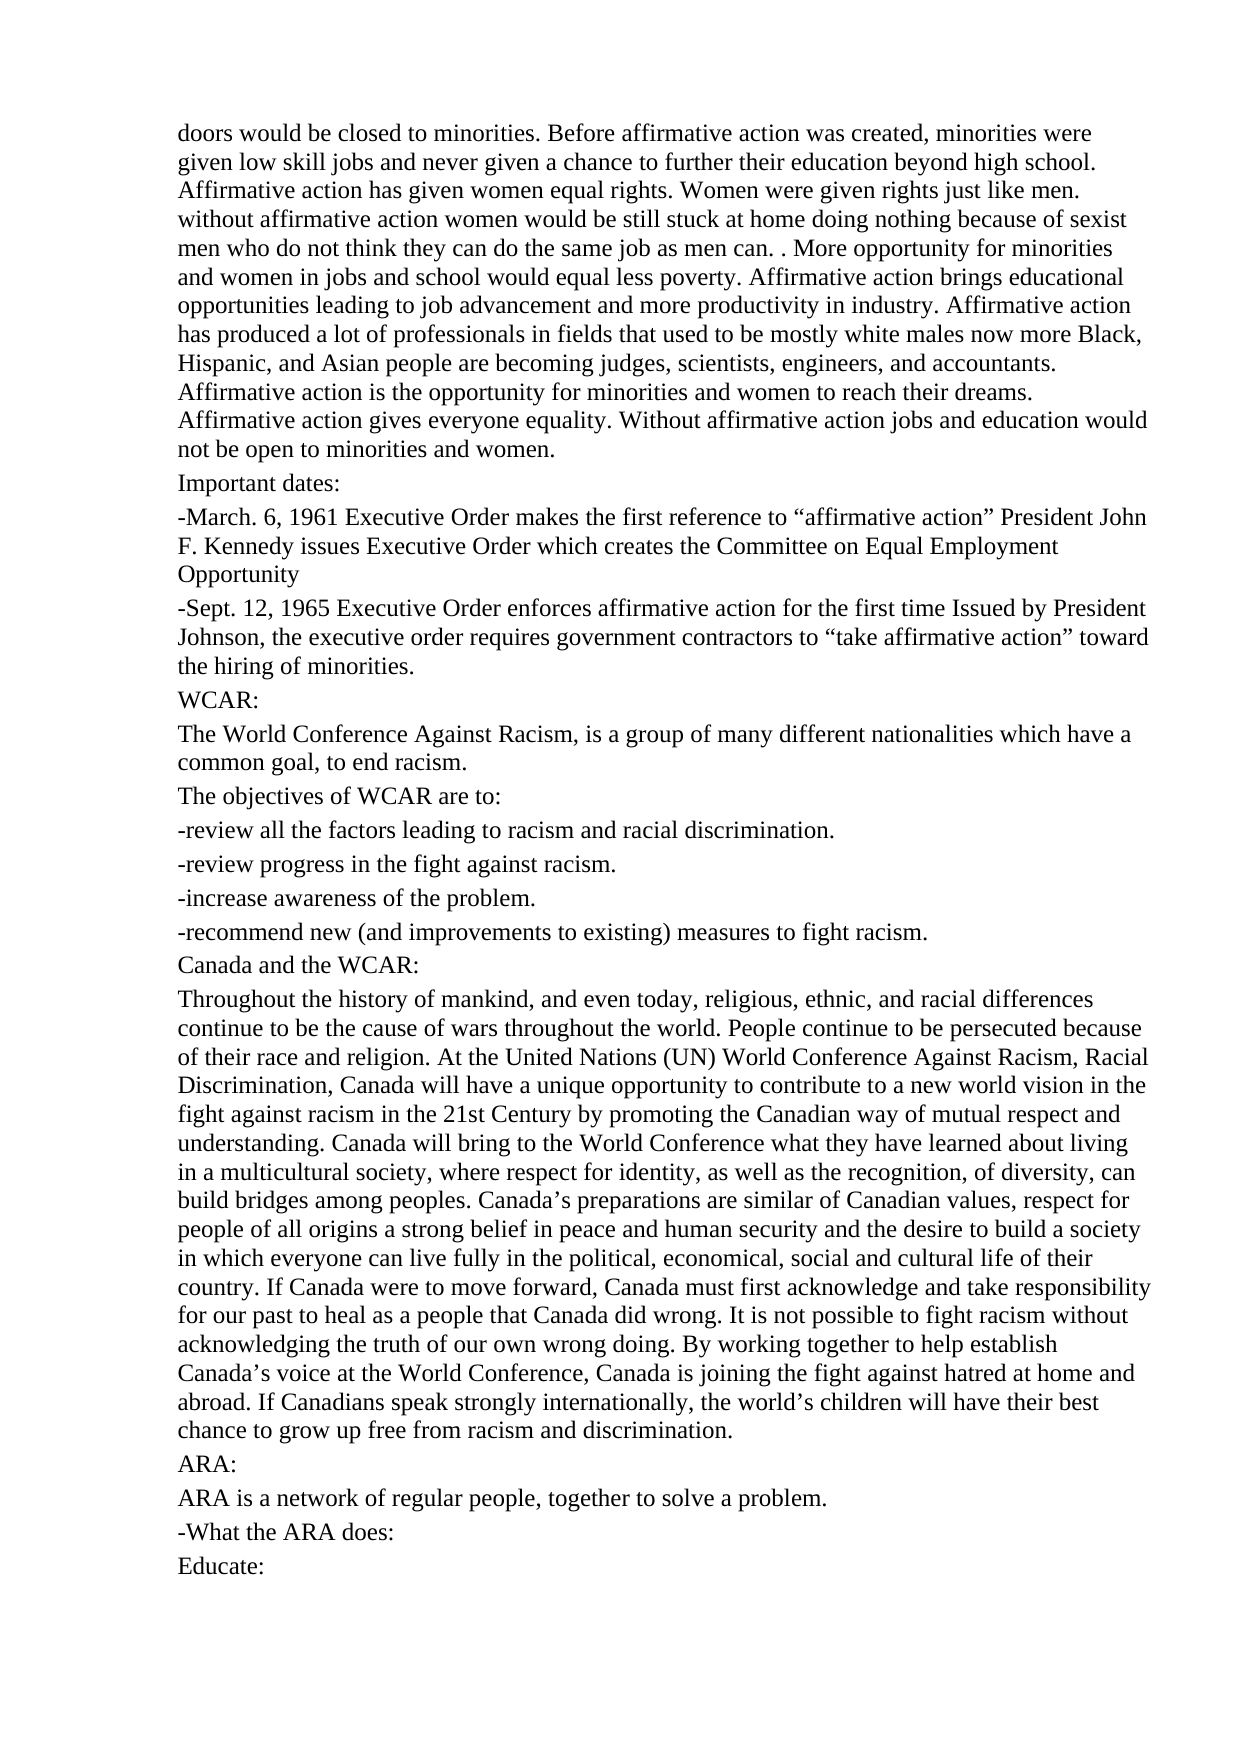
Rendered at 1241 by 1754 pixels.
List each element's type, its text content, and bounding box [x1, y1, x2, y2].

text ARA is a network of regular people, together to solve a problem. [177, 1483, 1152, 1512]
text The objectives of WCAR are to: [177, 781, 1152, 810]
text -increase awareness of the problem. [177, 883, 1152, 912]
text -review progress in the fight against racism. [177, 849, 1152, 878]
text -March. 6, 1961 Executive Order makes the first reference to “affirmative action” President John F. Kennedy issues Executive Order which creates the Committee on Equal Employment Opportunity [177, 502, 1152, 588]
text ARA: [177, 1449, 1152, 1478]
text Educate: [177, 1551, 1152, 1580]
text Throughout the history of mankind, and even today, religious, ethnic, and racial differences continue to be the cause of wars throughout the world. People continue to be persecuted because of their race and religion. At the United Nations (UN) World Conference Against Racism, Racial Discrimination, Canada will have a unique opportunity to contribute to a new world vision in the fight against racism in the 21st Century by promoting the Canadian way of mutual respect and understanding. Canada will bring to the World Conference what they have learned about living in a multicultural society, where respect for identity, as well as the recognition, of diversity, can build bridges among peoples. Canada’s preparations are similar of Canadian values, respect for people of all origins a strong belief in peace and human security and the desire to build a society in which everyone can live fully in the political, economical, social and cultural life of their country. If Canada were to move forward, Canada must first acknowledge and take responsibility for our past to heal as a people that Canada did wrong. It is not possible to fight racism without acknowledging the truth of our own wrong doing. By working together to help establish Canada’s voice at the World Conference, Canada is joining the fight against hatred at home and abroad. If Canadians speak strongly internationally, the world’s children will have their best chance to grow up free from racism and discrimination. [177, 984, 1152, 1444]
text -What the ARA does: [177, 1517, 1152, 1546]
text -recommend new (and improvements to existing) measures to fight racism. [177, 917, 1152, 945]
text WCAR: [177, 685, 1152, 713]
text -review all the factors leading to racism and racial discrimination. [177, 815, 1152, 844]
text Important dates: [177, 468, 1152, 497]
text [177, 118, 1152, 463]
text The World Conference Against Racism, is a group of many different nationalities which have a common goal, to end racism. [177, 719, 1152, 776]
text Canada and the WCAR: [177, 951, 1152, 979]
text -Sept. 12, 1965 Executive Order enforces affirmative action for the first time Issued by President Johnson, the executive order requires government contractors to “take affirmative action” toward the hiring of minorities. [177, 593, 1152, 680]
